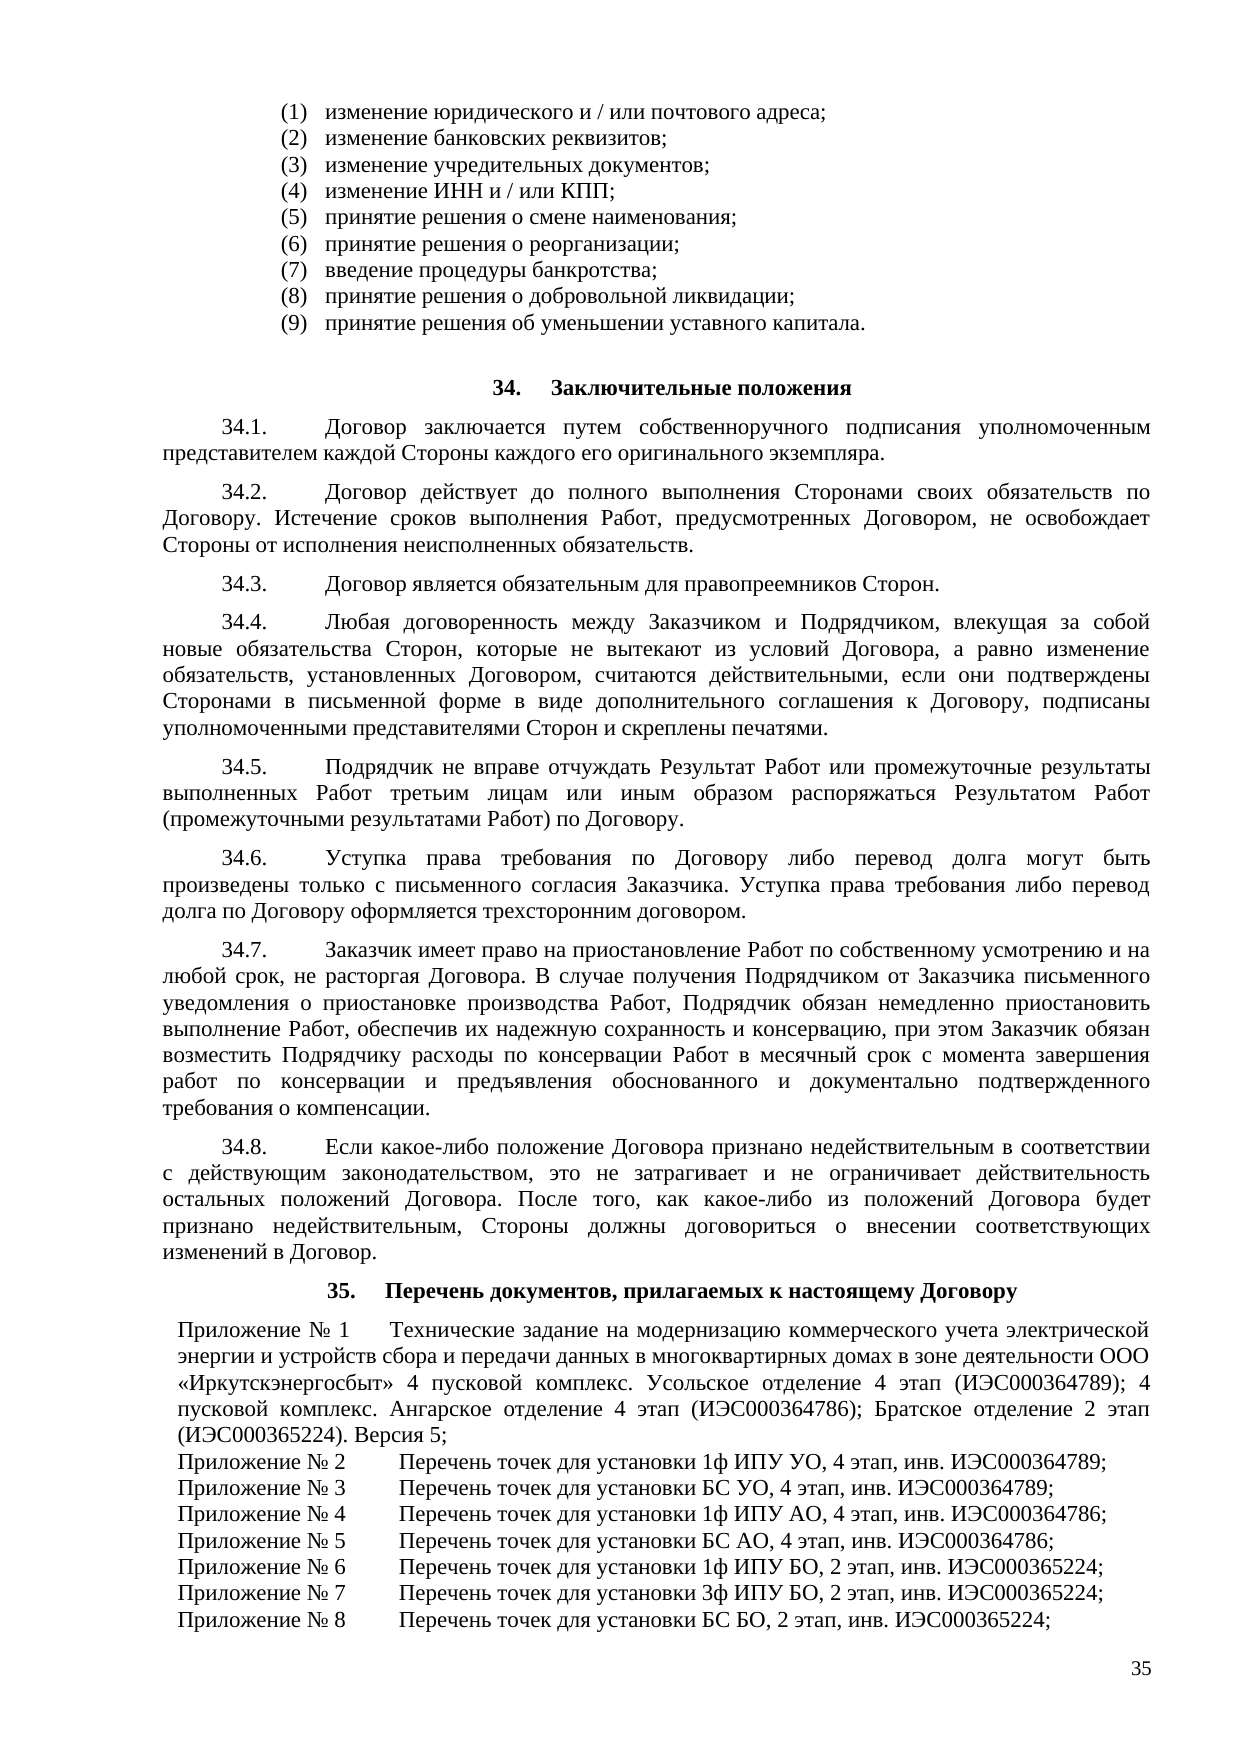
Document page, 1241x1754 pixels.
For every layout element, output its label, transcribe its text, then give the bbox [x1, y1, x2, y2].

text изменение ИНН и / или КПП; [177, 177, 1152, 203]
text Договор является обязательным для правопреемников Сторон. [162, 569, 1152, 596]
text Приложение № 4 Перечень точек для установки 1ф ИПУ АО, 4 этап, инв. ИЭС000364786; [177, 1500, 1152, 1527]
text Договор действует до полного выполнения Сторонами своих обязательств по Договору. Истечение сроков выполнения Работ, предусмотренных Договором, не освобождает Стороны от исполнения неисполненных обязательств. [162, 478, 1152, 557]
text Приложение № 7 Перечень точек для установки 3ф ИПУ БО, 2 этап, инв. ИЭС000365224; [177, 1579, 1152, 1606]
text Договор заключается путем собственноручного подписания уполномоченным представителем каждой Стороны каждого его оригинального экземпляра. [162, 413, 1152, 466]
text Заказчик имеет право на приостановление Работ по собственному усмотрению и на любой срок, не расторгая Договора. В случае получения Подрядчиком от Заказчика письменного уведомления о приостановке производства Работ, Подрядчик обязан немедленно приостановить выполнение Работ, обеспечив их надежную сохранность и консервацию, при этом Заказчик обязан возместить Подрядчику расходы по консервации Работ в месячный срок с момента завершения работ по консервации и предъявления обоснованного и документально подтвержденного требования о компенсации. [162, 936, 1152, 1120]
text Если какое-либо положение Договора признано недействительным в соответствии с действующим законодательством, это не затрагивает и не ограничивает действительность остальных положений Договора. После того, как какое-либо из положений Договора будет признано недействительным, Стороны должны договориться о внесении соответствующих изменений в Договор. [162, 1133, 1152, 1264]
text изменение юридического и / или почтового адреса; [177, 98, 1152, 124]
text принятие решения о смене наименования; [177, 203, 1152, 230]
text Подрядчик не вправе отчуждать Результат Работ или промежуточные результаты выполненных Работ третьим лицам или иным образом распоряжаться Результатом Работ (промежуточными результатами Работ) по Договору. [162, 753, 1152, 832]
text принятие решения о реорганизации; [177, 230, 1152, 256]
text принятие решения об уменьшении уставного капитала. [177, 309, 1152, 335]
text изменение учредительных документов; [177, 151, 1152, 177]
text Приложение № 1 Технические задание на модернизацию коммерческого учета электрической энергии и устройств сбора и передачи данных в многоквартирных домах в зоне деятельности ООО «Иркутскэнергосбыт» 4 пусковой комплекс. Усольское отделение 4 этап (ИЭС000364789); 4 пусковой комплекс. Ангарское отделение 4 этап (ИЭС000364786); Братское отделение 2 этап (ИЭС000365224). Версия 5; [177, 1316, 1152, 1448]
text принятие решения о добровольной ликвидации; [177, 282, 1152, 309]
text Перечень документов, прилагаемых к настоящему Договору [177, 1277, 1152, 1303]
text Приложение № 2 Перечень точек для установки 1ф ИПУ УО, 4 этап, инв. ИЭС000364789; [177, 1448, 1152, 1474]
text Уступка права требования по Договору либо перевод долга могут быть произведены только с письменного согласия Заказчика. Уступка права требования либо перевод долга по Договору оформляется трехсторонним договором. [162, 844, 1152, 923]
text Любая договоренность между Заказчиком и Подрядчиком, влекущая за собой новые обязательства Сторон, которые не вытекают из условий Договора, а равно изменение обязательств, установленных Договором, считаются действительными, если они подтверждены Сторонами в письменной форме в виде дополнительного соглашения к Договору, подписаны уполномоченными представителями Сторон и скреплены печатями. [162, 608, 1152, 740]
text Приложение № 8 Перечень точек для установки БС БО, 2 этап, инв. ИЭС000365224; [177, 1606, 1152, 1632]
text введение процедуры банкротства; [177, 256, 1152, 282]
text Приложение № 3 Перечень точек для установки БС УО, 4 этап, инв. ИЭС000364789; [177, 1474, 1152, 1500]
text изменение банковских реквизитов; [177, 124, 1152, 151]
text Приложение № 5 Перечень точек для установки БС АО, 4 этап, инв. ИЭС000364786; [177, 1527, 1152, 1553]
text Приложение № 6 Перечень точек для установки 1ф ИПУ БО, 2 этап, инв. ИЭС000365224; [177, 1553, 1152, 1579]
text Заключительные положения [177, 374, 1152, 400]
